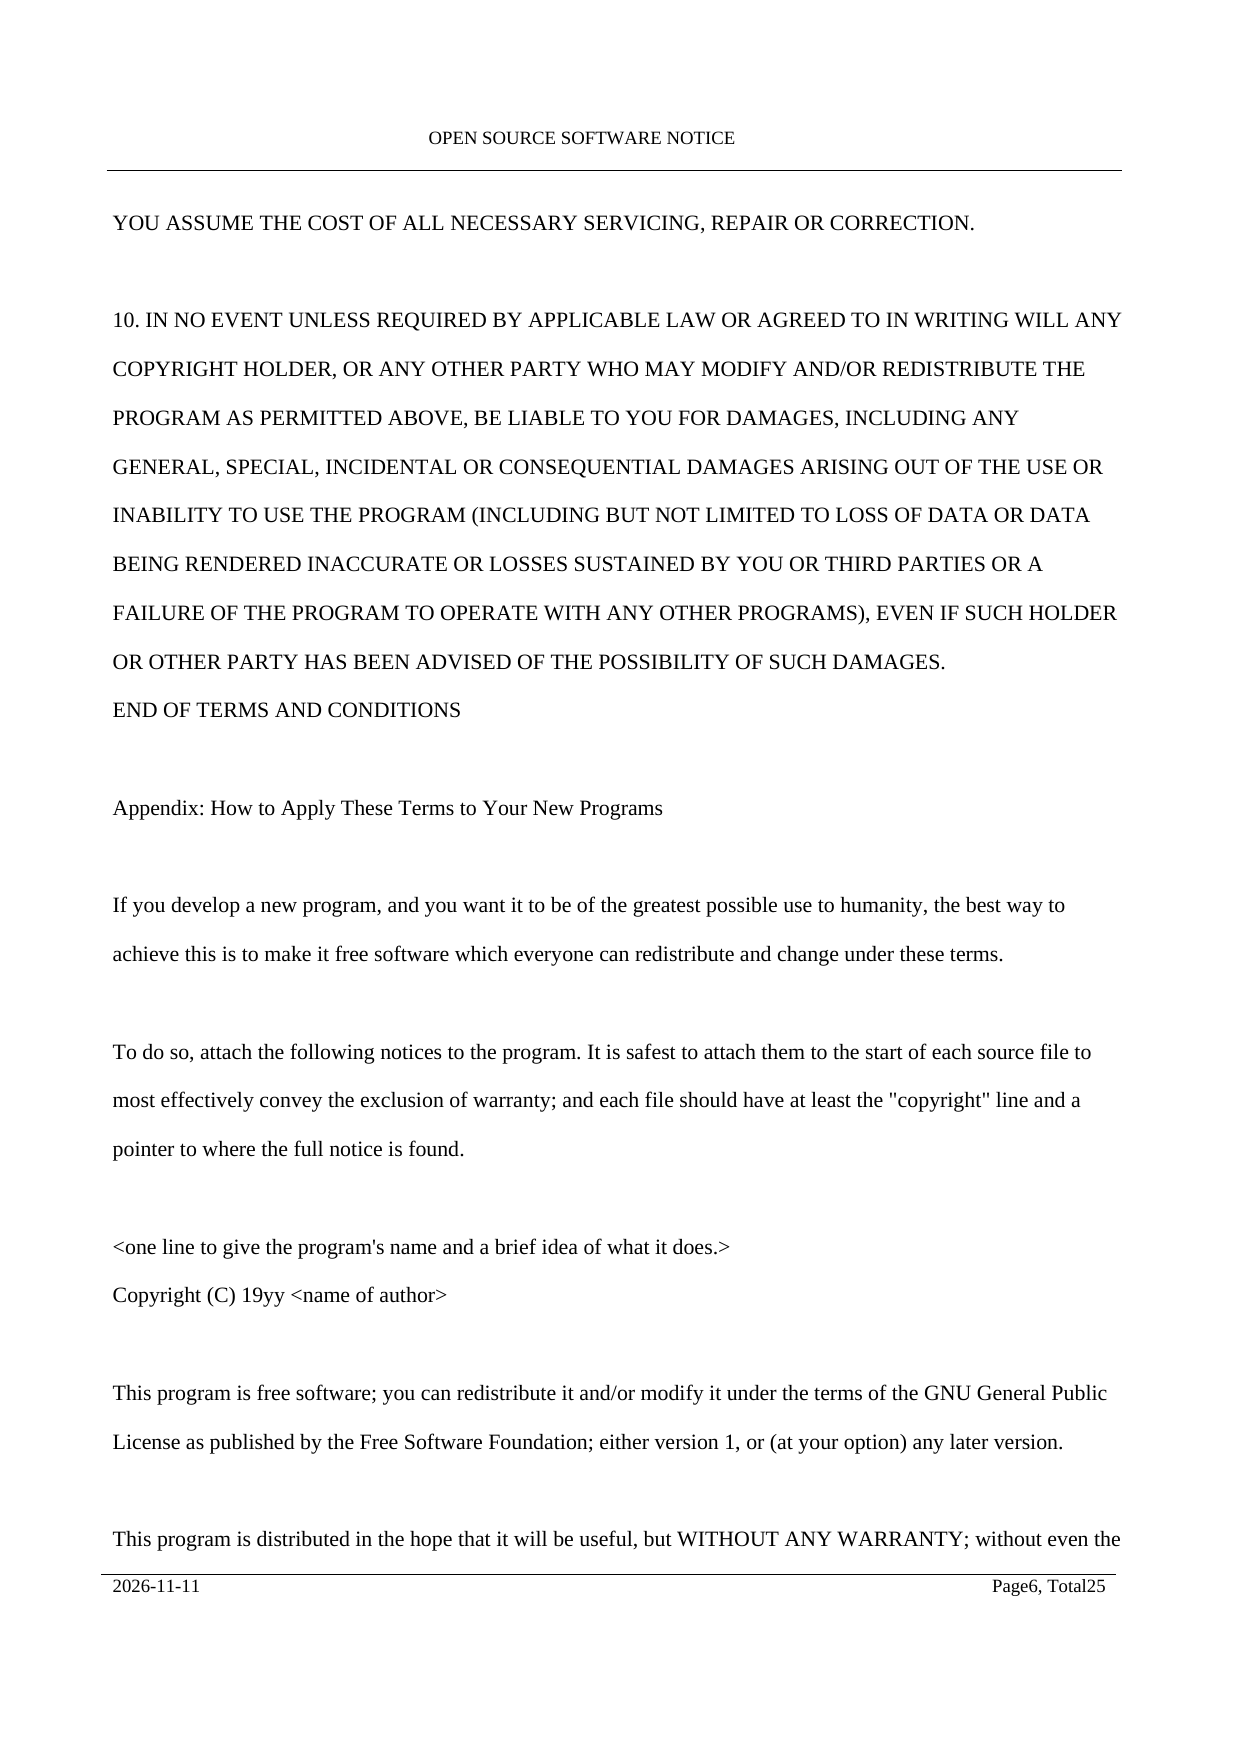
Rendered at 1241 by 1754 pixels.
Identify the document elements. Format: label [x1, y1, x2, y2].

text [112, 206, 1128, 1555]
